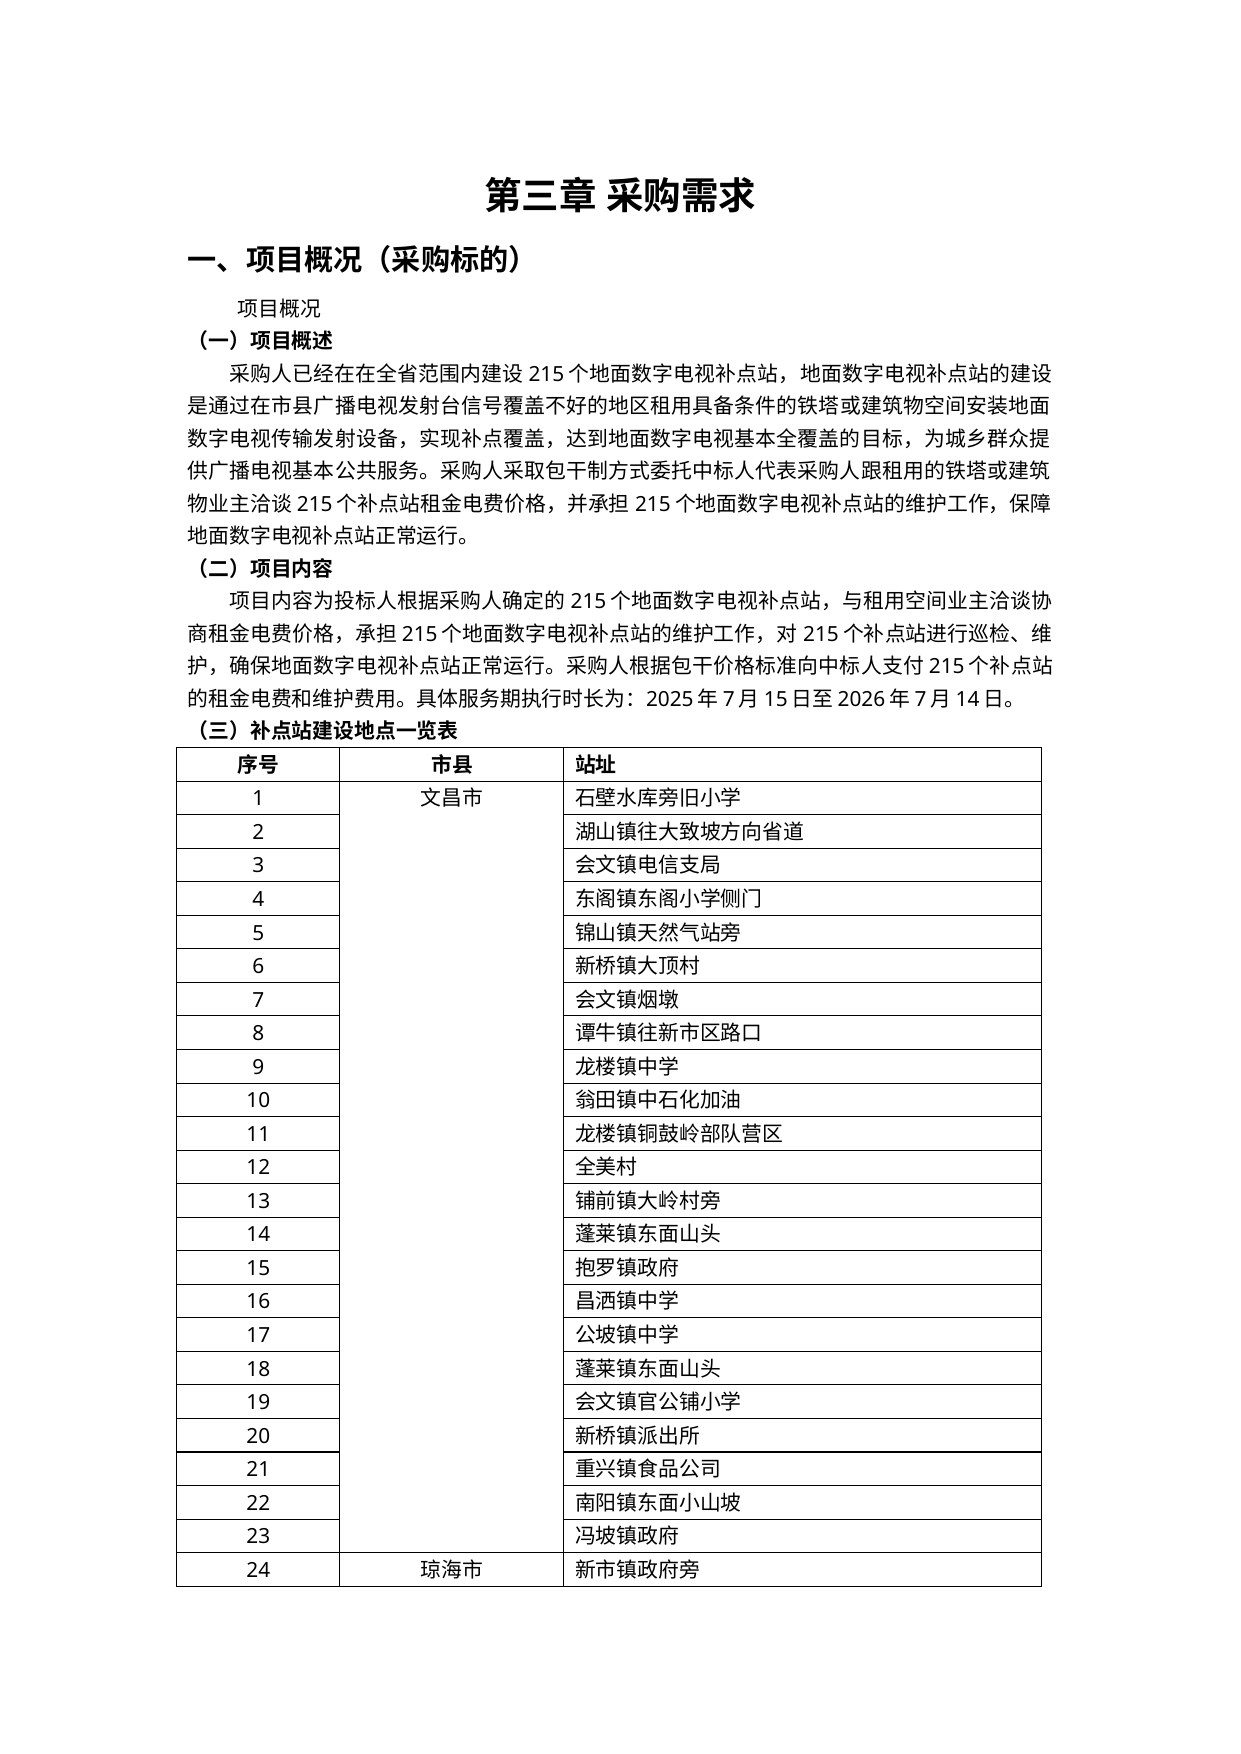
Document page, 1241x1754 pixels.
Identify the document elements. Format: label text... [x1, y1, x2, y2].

table_cell 6 [177, 949, 339, 982]
table_header 站址 [564, 748, 1041, 781]
table_cell 5 [177, 916, 339, 948]
table_cell 16 [177, 1285, 339, 1317]
table_cell 新桥镇派出所 [564, 1419, 1041, 1451]
table_cell 琼海市 [340, 1553, 563, 1586]
table_cell 南阳镇东面小山坡 [564, 1486, 1041, 1518]
text 项目概况 [187, 292, 1053, 324]
table_header 序号 [177, 748, 339, 781]
table_cell 17 [177, 1318, 339, 1351]
table_cell 蓬莱镇东面山头 [564, 1218, 1041, 1250]
table_cell 新桥镇大顶村 [564, 949, 1041, 982]
table_cell 新市镇政府旁 [564, 1553, 1041, 1586]
table_cell 公坡镇中学 [564, 1318, 1041, 1351]
table_cell 23 [177, 1520, 339, 1552]
table_cell 10 [177, 1084, 339, 1116]
table_cell 东阁镇东阁小学侧门 [564, 882, 1041, 915]
table_cell 全美村 [564, 1151, 1041, 1183]
table_cell 13 [177, 1184, 339, 1217]
table_cell 21 [177, 1453, 339, 1485]
table_cell 15 [177, 1251, 339, 1284]
table_cell 14 [177, 1218, 339, 1250]
table_cell 22 [177, 1486, 339, 1518]
table_cell 湖山镇往大致坡方向省道 [564, 815, 1041, 848]
table_cell 9 [177, 1050, 339, 1082]
table_cell 会文镇电信支局 [564, 849, 1041, 881]
table_cell 18 [177, 1352, 339, 1384]
table_cell 重兴镇食品公司 [564, 1453, 1041, 1485]
text 采购人已经在在全省范围内建设215个地面数字电视补点站，地面数字电视补点站的建设是通过在市县广播电视发射台信号覆盖不好的地区租用具备条件的铁塔或建筑物空间安装地面数字电视传输发射设备，实现补点覆盖，达到地面数字电视基本全覆盖的目标，为城乡群众提供广播电视基本公共服务。采购人采取包干制方式委托中标人代表采购人跟租用的铁塔或建筑物业主洽谈215个补点站租金电费价格，并承担215个地面数字电视补点站的维护工作，保障地面数字电视补点站正常运行。 [187, 357, 1053, 552]
table_cell 11 [177, 1117, 339, 1149]
table_cell 昌洒镇中学 [564, 1285, 1041, 1317]
text （一）项目概述 [187, 324, 1053, 357]
table_cell 4 [177, 882, 339, 915]
table_cell 锦山镇天然气站旁 [564, 916, 1041, 948]
table_cell 谭牛镇往新市区路口 [564, 1016, 1041, 1049]
text 一、项目概况（采购标的） [187, 227, 1053, 292]
table_cell 2 [177, 815, 339, 848]
table_cell 会文镇官公铺小学 [564, 1385, 1041, 1418]
text （二）项目内容 [187, 552, 1053, 584]
table_cell 蓬莱镇东面山头 [564, 1352, 1041, 1384]
table_cell 12 [177, 1151, 339, 1183]
table_cell 8 [177, 1016, 339, 1049]
table_cell 1 [177, 782, 339, 814]
text 项目内容为投标人根据采购人确定的215个地面数字电视补点站，与租用空间业主洽谈协商租金电费价格，承担215个地面数字电视补点站的维护工作，对215个补点站进行巡检、维护，确保地面数字电视补点站正常运行。采购人根据包干价格标准向中标人支付215个补点站的租金电费和维护费用。具体服务期执行时长为：2025年7月15日至2026年7月14日。 [187, 584, 1053, 714]
table_cell 会文镇烟墩 [564, 983, 1041, 1015]
table_cell 冯坡镇政府 [564, 1520, 1041, 1552]
table_cell 7 [177, 983, 339, 1015]
table_cell 龙楼镇中学 [564, 1050, 1041, 1082]
table_cell 抱罗镇政府 [564, 1251, 1041, 1284]
table_cell 24 [177, 1553, 339, 1586]
table_cell 20 [177, 1419, 339, 1451]
table_cell 铺前镇大岭村旁 [564, 1184, 1041, 1217]
table_cell 文昌市 [340, 782, 563, 1552]
text （三）补点站建设地点一览表 [187, 714, 1053, 747]
table_cell 石壁水库旁旧小学 [564, 782, 1041, 814]
table_cell 翁田镇中石化加油 [564, 1084, 1041, 1116]
table_cell 3 [177, 849, 339, 881]
text 第三章 采购需求 [187, 162, 1053, 227]
table_header 市县 [340, 748, 563, 781]
table_cell 龙楼镇铜鼓岭部队营区 [564, 1117, 1041, 1149]
table_cell 19 [177, 1385, 339, 1418]
